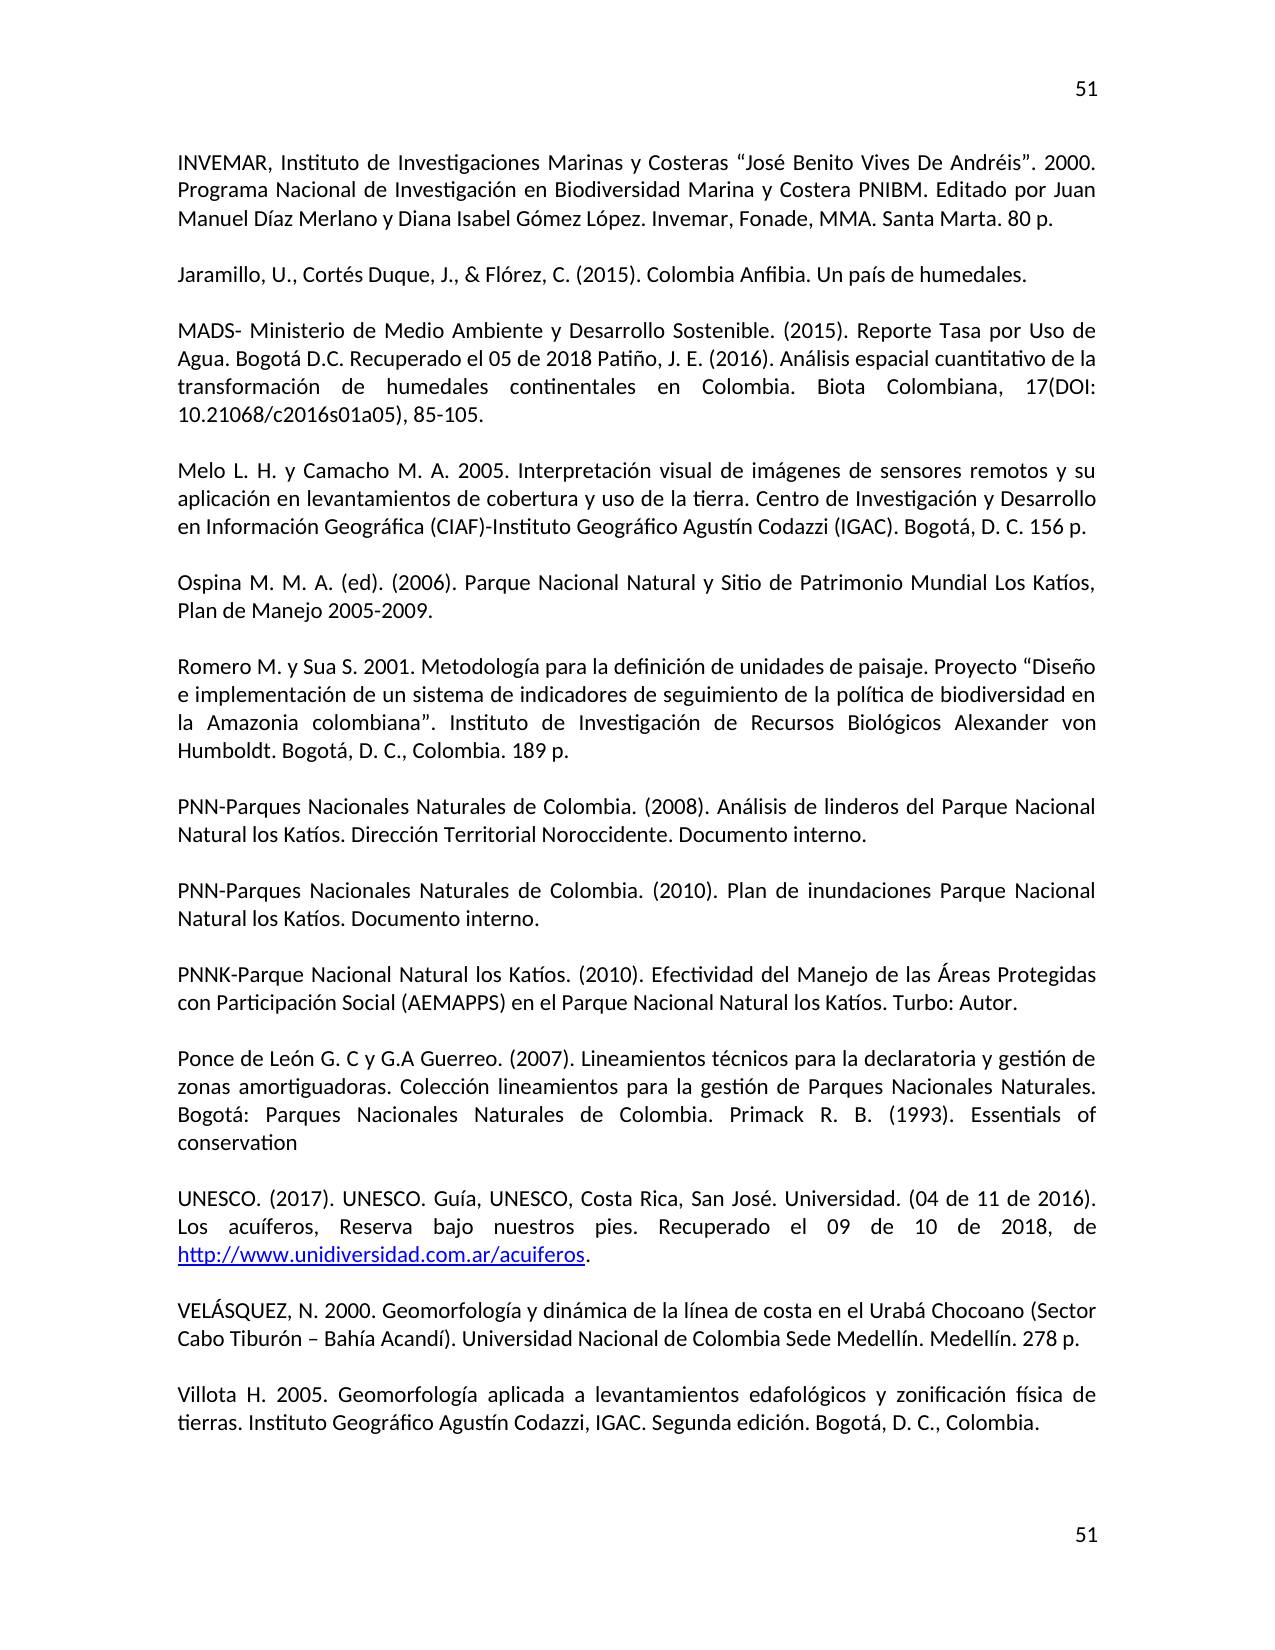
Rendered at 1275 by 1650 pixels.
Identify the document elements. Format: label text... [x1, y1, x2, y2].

text PNN-Parques Nacionales Naturales de Colombia. (2008). Análisis de linderos del Parque Nacional Natural los Katíos. Dirección Territorial Noroccidente. Documento interno. [177, 792, 1098, 848]
text Jaramillo, U., Cortés Duque, J., & Flórez, C. (2015). Colombia Anfibia. Un país de humedales. [177, 260, 1098, 288]
text PNNK-Parque Nacional Natural los Katíos. (2010). Efectividad del Manejo de las Áreas Protegidas con Participación Social (AEMAPPS) en el Parque Nacional Natural los Katíos. Turbo: Autor. [177, 960, 1098, 1016]
text MADS- Ministerio de Medio Ambiente y Desarrollo Sostenible. (2015). Reporte Tasa por Uso de Agua. Bogotá D.C. Recuperado el 05 de 2018 Patiño, J. E. (2016). Análisis espacial cuantitativo de la transformación de humedales continentales en Colombia. Biota Colombiana, 17(DOI: 10.21068/c2016s01a05), 85-105. [177, 316, 1098, 428]
text Melo L. H. y Camacho M. A. 2005. Interpretación visual de imágenes de sensores remotos y su aplicación en levantamientos de cobertura y uso de la tierra. Centro de Investigación y Desarrollo en Información Geográfica (CIAF)-Instituto Geográfico Agustín Codazzi (IGAC). Bogotá, D. C. 156 p. [177, 456, 1098, 540]
text Romero M. y Sua S. 2001. Metodología para la definición de unidades de paisaje. Proyecto “Diseño e implementación de un sistema de indicadores de seguimiento de la política de biodiversidad en la Amazonia colombiana”. Instituto de Investigación de Recursos Biológicos Alexander von Humboldt. Bogotá, D. C., Colombia. 189 p. [177, 652, 1098, 764]
text Ospina M. M. A. (ed). (2006). Parque Nacional Natural y Sitio de Patrimonio Mundial Los Katíos, Plan de Manejo 2005-2009. [177, 568, 1098, 624]
text INVEMAR, Instituto de Investigaciones Marinas y Costeras “José Benito Vives De Andréis”. 2000. Programa Nacional de Investigación en Biodiversidad Marina y Costera PNIBM. Editado por Juan Manuel Díaz Merlano y Diana Isabel Gómez López. Invemar, Fonade, MMA. Santa Marta. 80 p. [177, 148, 1098, 232]
text PNN-Parques Nacionales Naturales de Colombia. (2010). Plan de inundaciones Parque Nacional Natural los Katíos. Documento interno. [177, 876, 1098, 932]
text Ponce de León G. C y G.A Guerreo. (2007). Lineamientos técnicos para la declaratoria y gestión de zonas amortiguadoras. Colección lineamientos para la gestión de Parques Nacionales Naturales. Bogotá: Parques Nacionales Naturales de Colombia. Primack R. B. (1993). Essentials of conservation [177, 1044, 1098, 1156]
text Villota H. 2005. Geomorfología aplicada a levantamientos edafológicos y zonificación física de tierras. Instituto Geográfico Agustín Codazzi, IGAC. Segunda edición. Bogotá, D. C., Colombia. [177, 1381, 1098, 1437]
text VELÁSQUEZ, N. 2000. Geomorfología y dinámica de la línea de costa en el Urabá Chocoano (Sector Cabo Tiburón – Bahía Acandí). Universidad Nacional de Colombia Sede Medellín. Medellín. 278 p. [177, 1296, 1098, 1352]
text UNESCO. (2017). UNESCO. Guía, UNESCO, Costa Rica, San José. Universidad. (04 de 11 de 2016). Los acuíferos, Reserva bajo nuestros pies. Recuperado el 09 de 10 de 2018, de http://www.unidiversidad.com.ar/acuiferos. [177, 1184, 1098, 1268]
